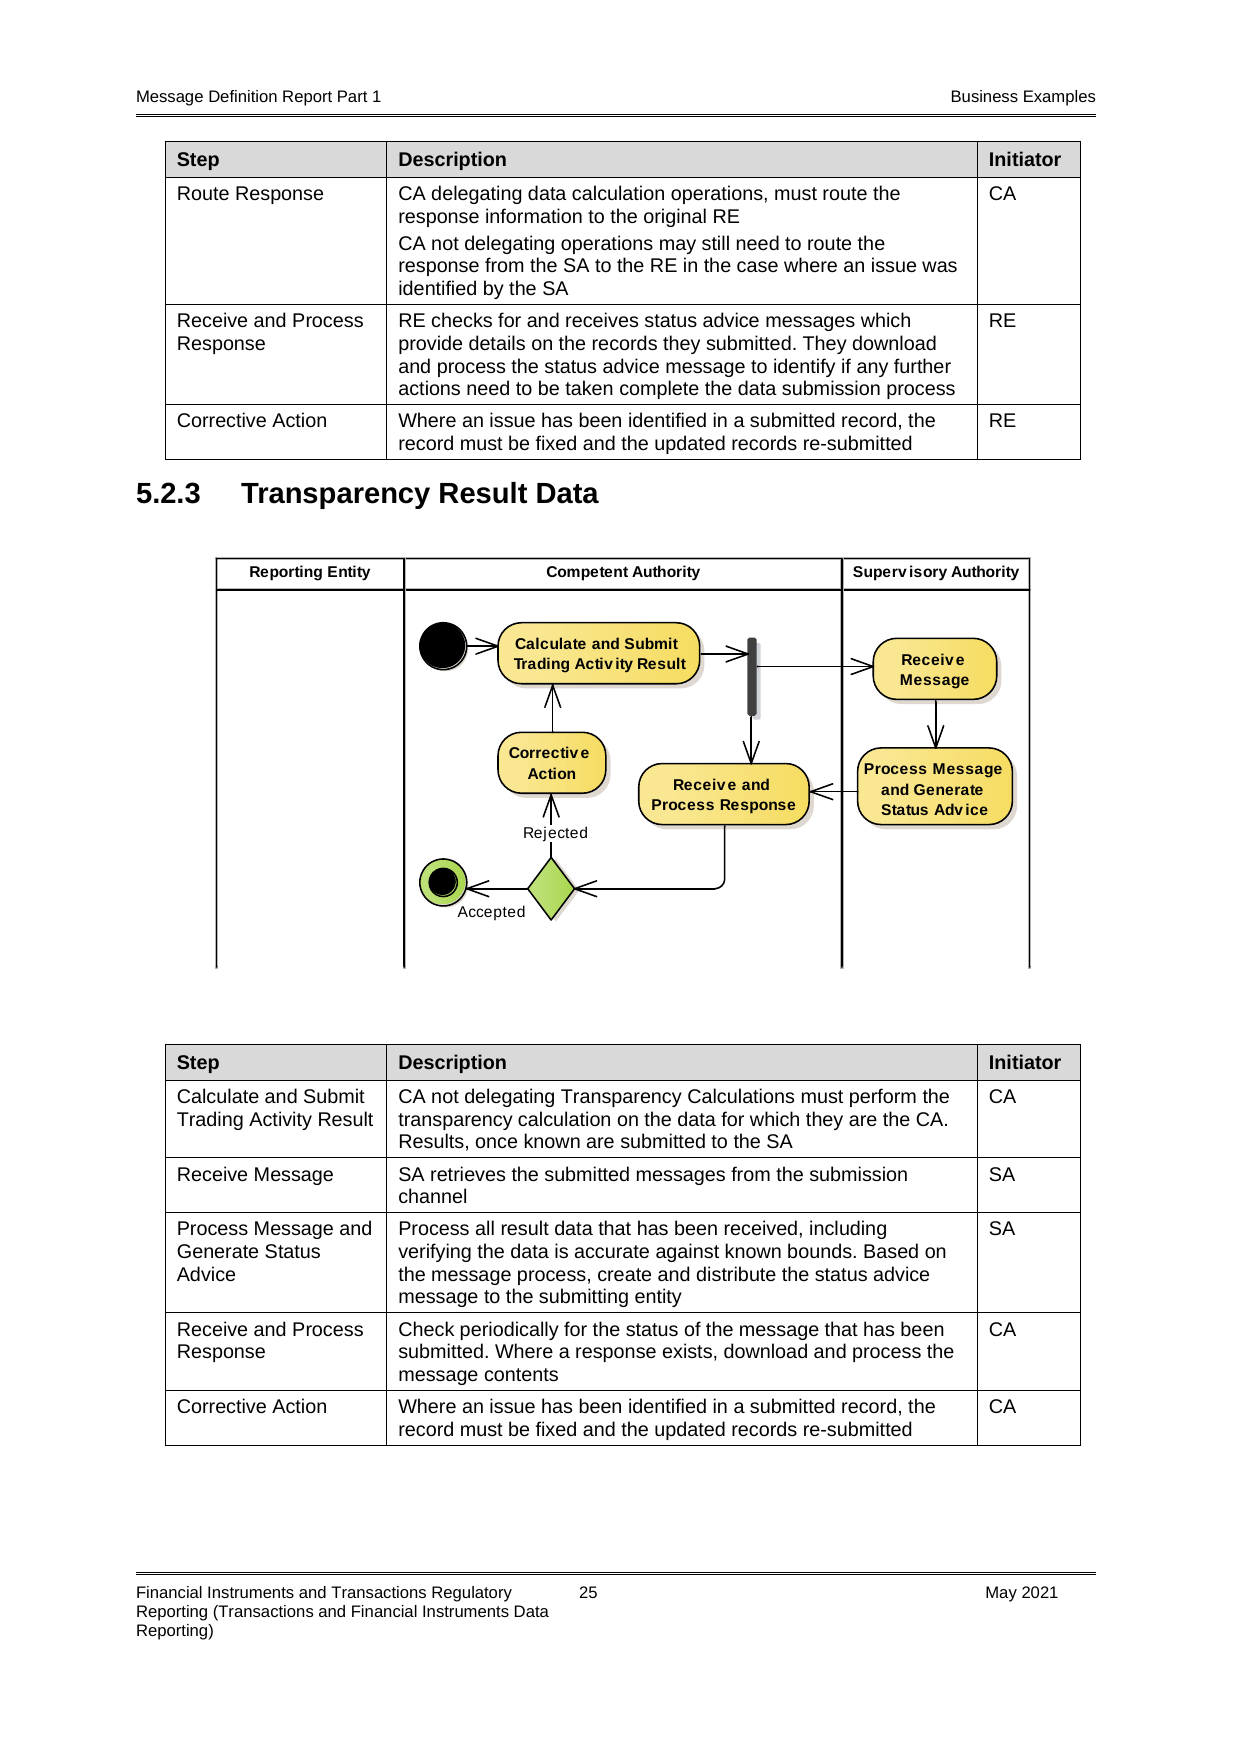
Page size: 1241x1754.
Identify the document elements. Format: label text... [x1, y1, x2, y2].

table_cell SA [978, 1158, 1080, 1212]
table_cell CA not delegating Transparency Calculations must perform the transparency calculation on the data for which they are the CA. Results, once known are submitted to the SA [387, 1081, 977, 1157]
table_header Initiator [978, 1045, 1080, 1080]
table_cell RE checks for and receives status advice messages which provide details on the records they submitted. They download and process the status advice message to identify if any further actions need to be taken complete the data submission process [387, 305, 977, 404]
table_cell Where an issue has been identified in a submitted record, the record must be fixed and the updated records re-submitted [387, 405, 977, 459]
table_header Initiator [978, 142, 1080, 177]
subtitle Transparency Result Data [136, 477, 1104, 510]
table_cell CA [978, 178, 1080, 304]
table_header Step [166, 1045, 386, 1080]
table_cell Receive and Process Response [166, 305, 386, 404]
table_header Description [387, 1045, 977, 1080]
table_cell CA [978, 1313, 1080, 1390]
table_cell Calculate and Submit Trading Activity Result [166, 1081, 386, 1157]
table_cell Corrective Action [166, 1391, 386, 1444]
table_cell RE [978, 405, 1080, 459]
table_header Step [166, 142, 386, 177]
table_cell Receive and Process Response [166, 1313, 386, 1390]
table_cell Process Message and Generate Status Advice [166, 1213, 386, 1312]
table_cell Process all result data that has been received, including verifying the data is accurate against known bounds. Based on the message process, create and distribute the status advice message to the submitting entity [387, 1213, 977, 1312]
table_cell Where an issue has been identified in a submitted record, the record must be fixed and the updated records re-submitted [387, 1391, 977, 1444]
table_cell Route Response [166, 178, 386, 304]
table_header Description [387, 142, 977, 177]
table_cell Check periodically for the status of the message that has been submitted. Where a response exists, download and process the message contents [387, 1313, 977, 1390]
table_cell CA [978, 1391, 1080, 1444]
table_cell SA retrieves the submitted messages from the submission channel [387, 1158, 977, 1212]
table_cell CA [978, 1081, 1080, 1157]
table_cell Receive Message [166, 1158, 386, 1212]
table_cell Corrective Action [166, 405, 386, 459]
table_cell RE [978, 305, 1080, 404]
table_cell CA delegating data calculation operations, must route the response information to the original RE CA not delegating operations may still need to route the response from the SA to the RE in the case where an issue was identified by the SA [387, 178, 977, 304]
table_cell SA [978, 1213, 1080, 1312]
